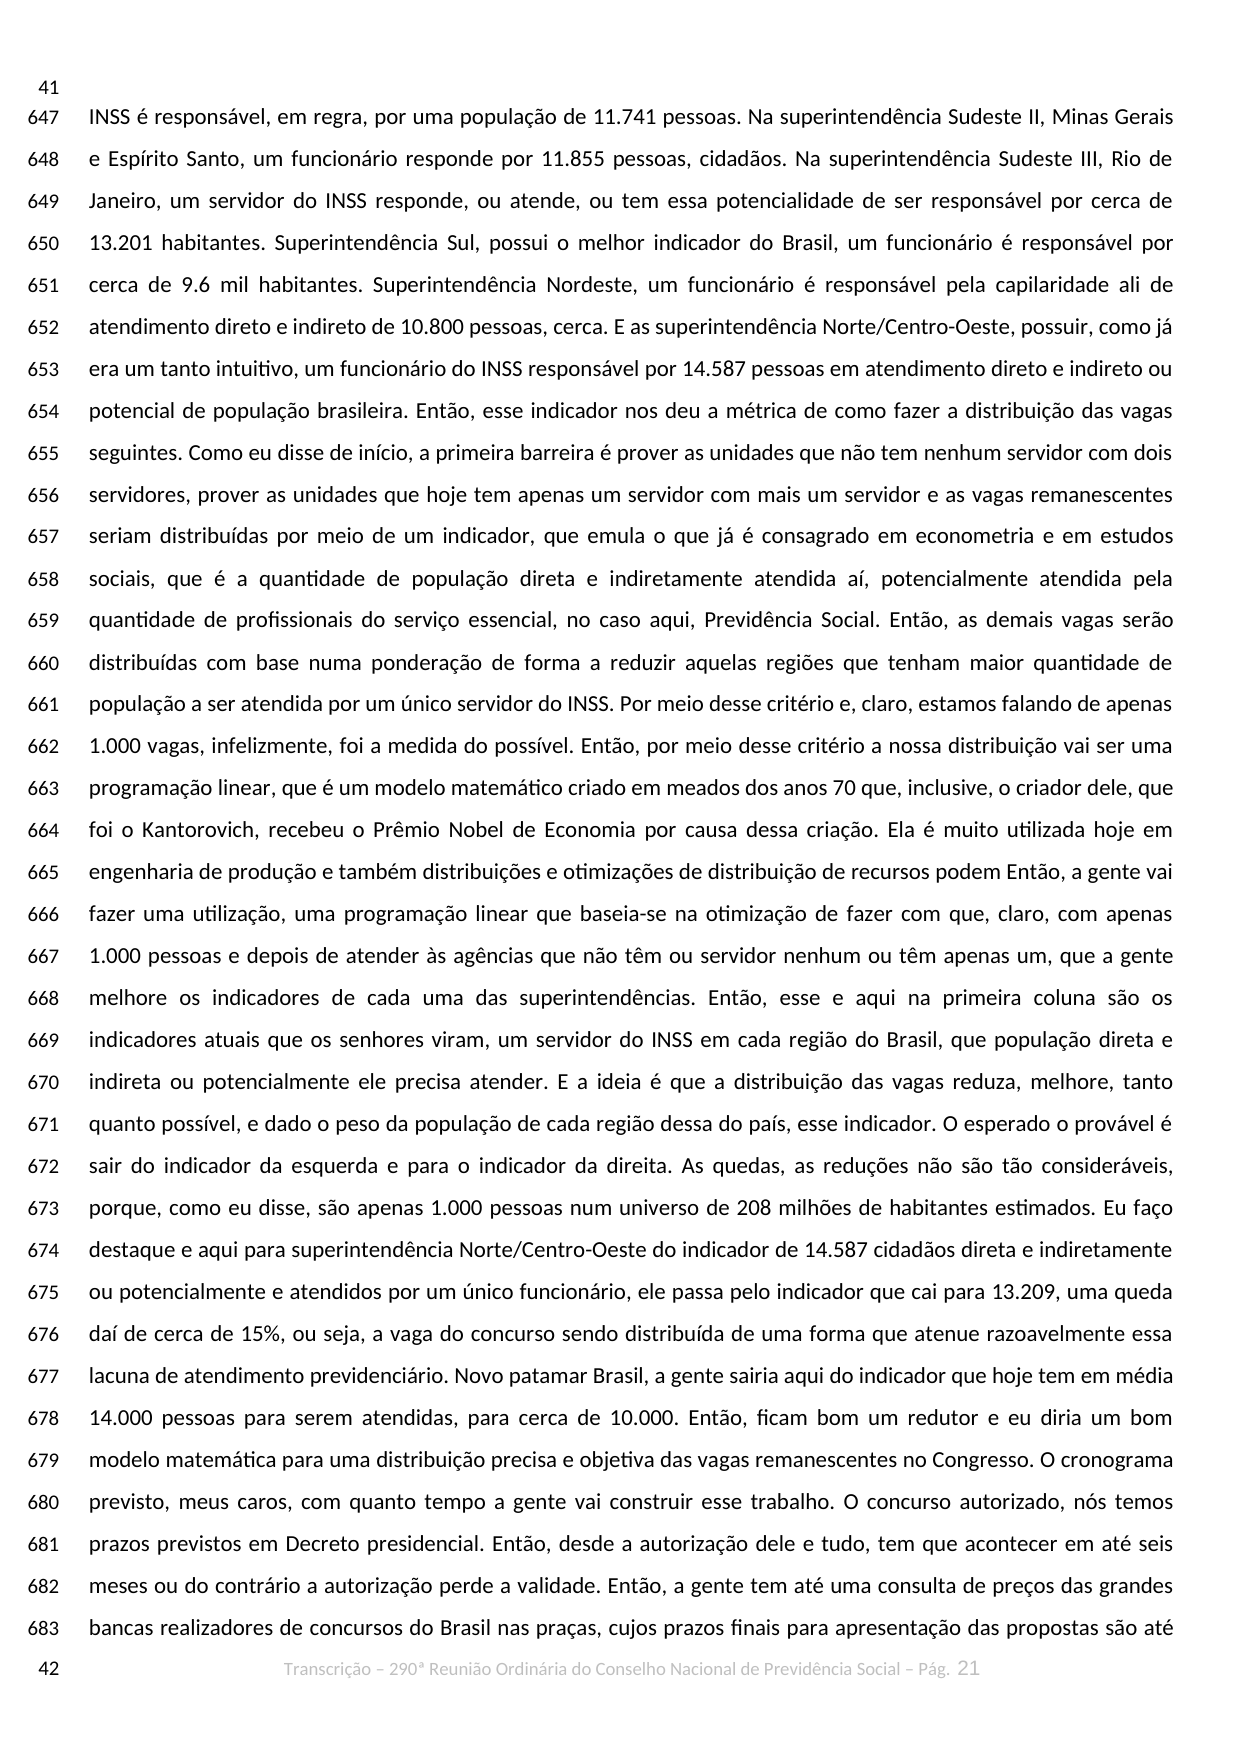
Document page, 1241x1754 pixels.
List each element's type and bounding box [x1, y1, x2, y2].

text [89, 102, 1175, 1641]
